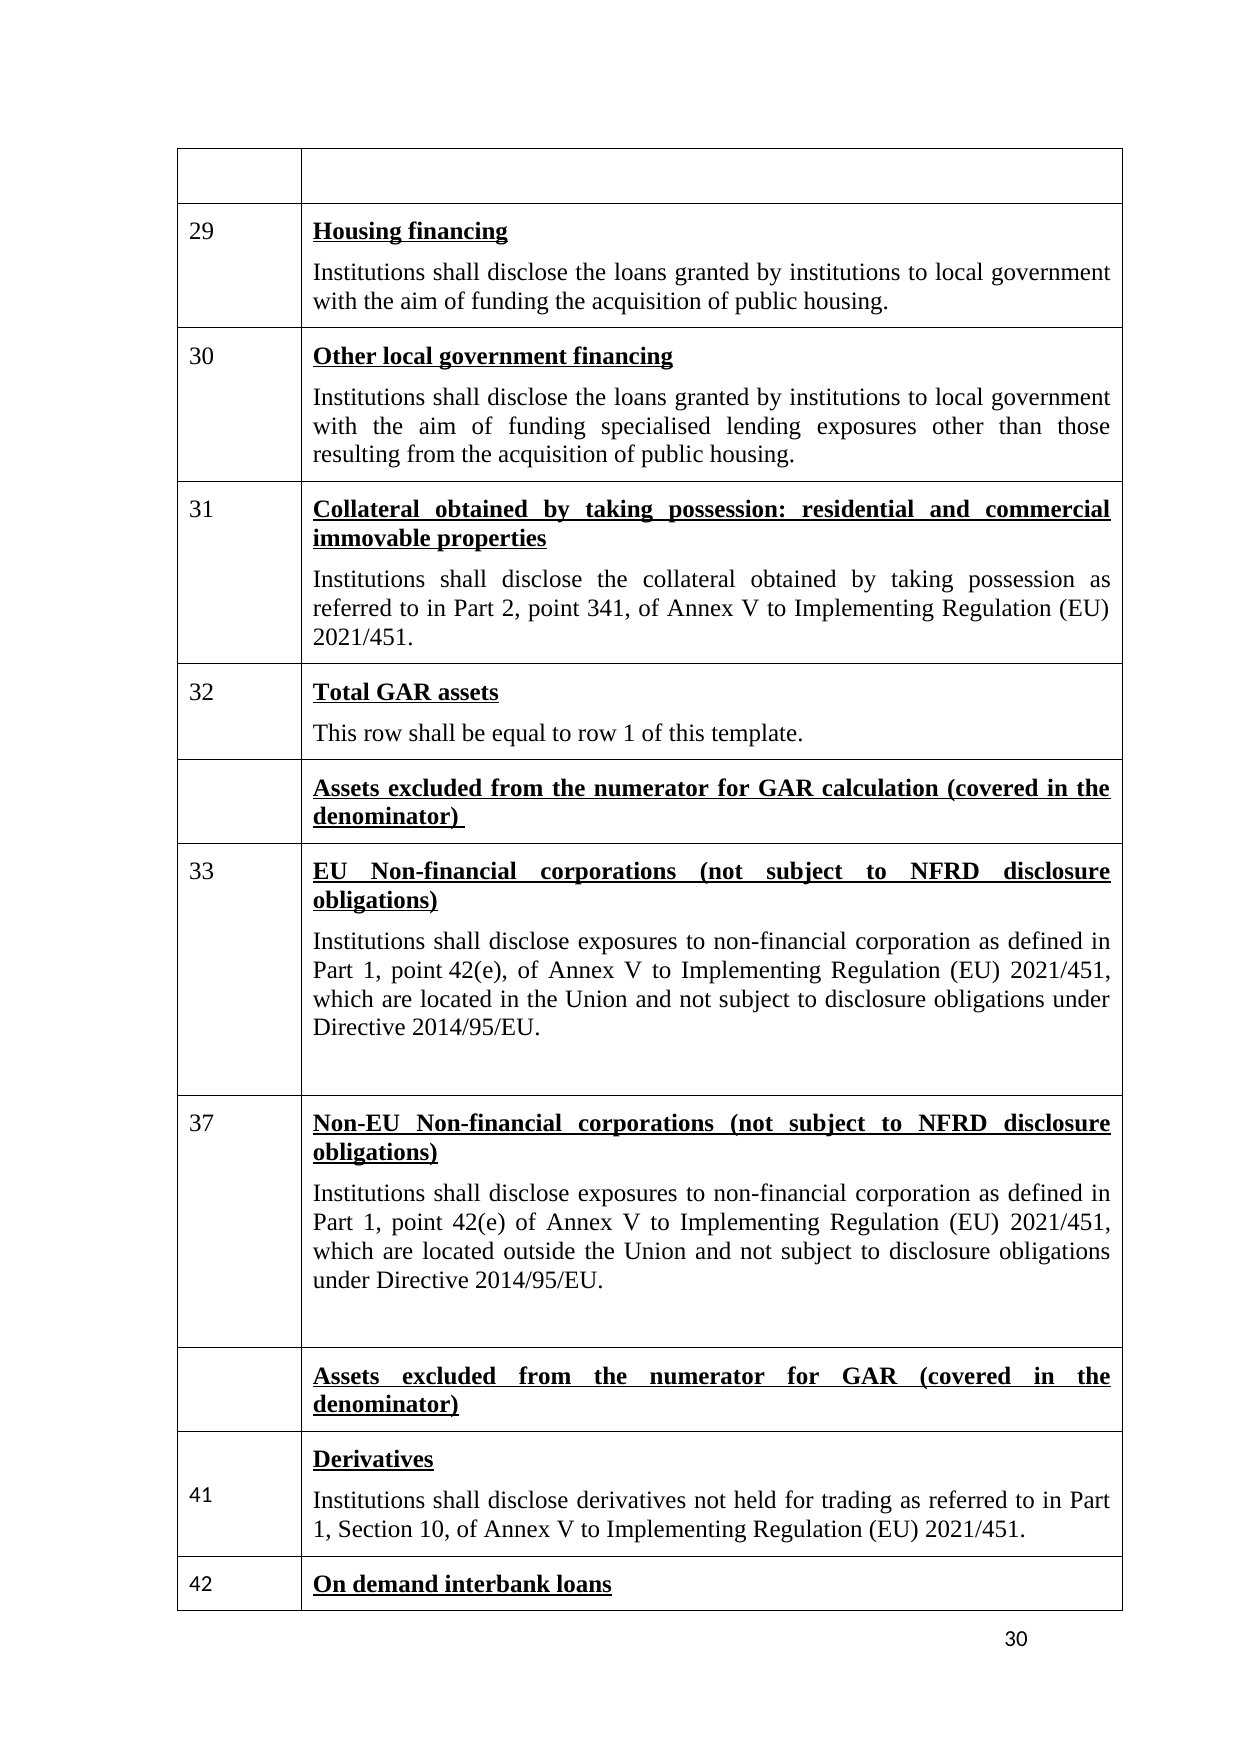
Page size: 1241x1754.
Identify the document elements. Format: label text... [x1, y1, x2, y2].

table_cell Housing financing Institutions shall disclose the loans granted by institutions to local government with the aim of funding the acquisition of public housing. [302, 204, 1122, 327]
table_cell 31 [178, 482, 301, 663]
table_cell [178, 1348, 301, 1431]
table_cell 29 [178, 204, 301, 327]
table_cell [302, 149, 1122, 202]
table_cell 32 [178, 664, 301, 759]
table_cell 42 [178, 1557, 301, 1610]
table_cell Assets excluded from the numerator for GAR (covered in the denominator) [302, 1348, 1122, 1431]
table_cell 30 [178, 328, 301, 481]
table_cell Collateral obtained by taking possession: residential and commercial immovable properties Institutions shall disclose the collateral obtained by taking possession as referred to in Part 2, point 341, of Annex V to Implementing Regulation (EU) 2021/451. [302, 482, 1122, 663]
table_cell Assets excluded from the numerator for GAR calculation (covered in the denominator) [302, 760, 1122, 843]
table_cell 37 [178, 1096, 301, 1347]
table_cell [302, 1557, 1122, 1610]
table_cell [178, 760, 301, 843]
table_cell Other local government financing Institutions shall disclose the loans granted by institutions to local government with the aim of funding specialised lending exposures other than those resulting from the acquisition of public housing. [302, 328, 1122, 481]
table_cell Non-EU Non-financial corporations (not subject to NFRD disclosure obligations) Institutions shall disclose exposures to non-financial corporation as defined in Part 1, point 42(e) of Annex V to Implementing Regulation (EU) 2021/451, which are located outside the Union and not subject to disclosure obligations under Directive 2014/95/EU. [302, 1096, 1122, 1347]
table_cell 41 [178, 1432, 301, 1556]
table_cell Derivatives Institutions shall disclose derivatives not held for trading as referred to in Part 1, Section 10, of Annex V to Implementing Regulation (EU) 2021/451. [302, 1432, 1122, 1556]
table_cell 33 [178, 844, 301, 1095]
table_cell Total GAR assets This row shall be equal to row 1 of this template. [302, 664, 1122, 759]
table_cell EU Non-financial corporations (not subject to NFRD disclosure obligations) Institutions shall disclose exposures to non-financial corporation as defined in Part 1, point 42(e), of Annex V to Implementing Regulation (EU) 2021/451, which are located in the Union and not subject to disclosure obligations under Directive 2014/95/EU. [302, 844, 1122, 1095]
table_cell 28 [178, 149, 301, 202]
